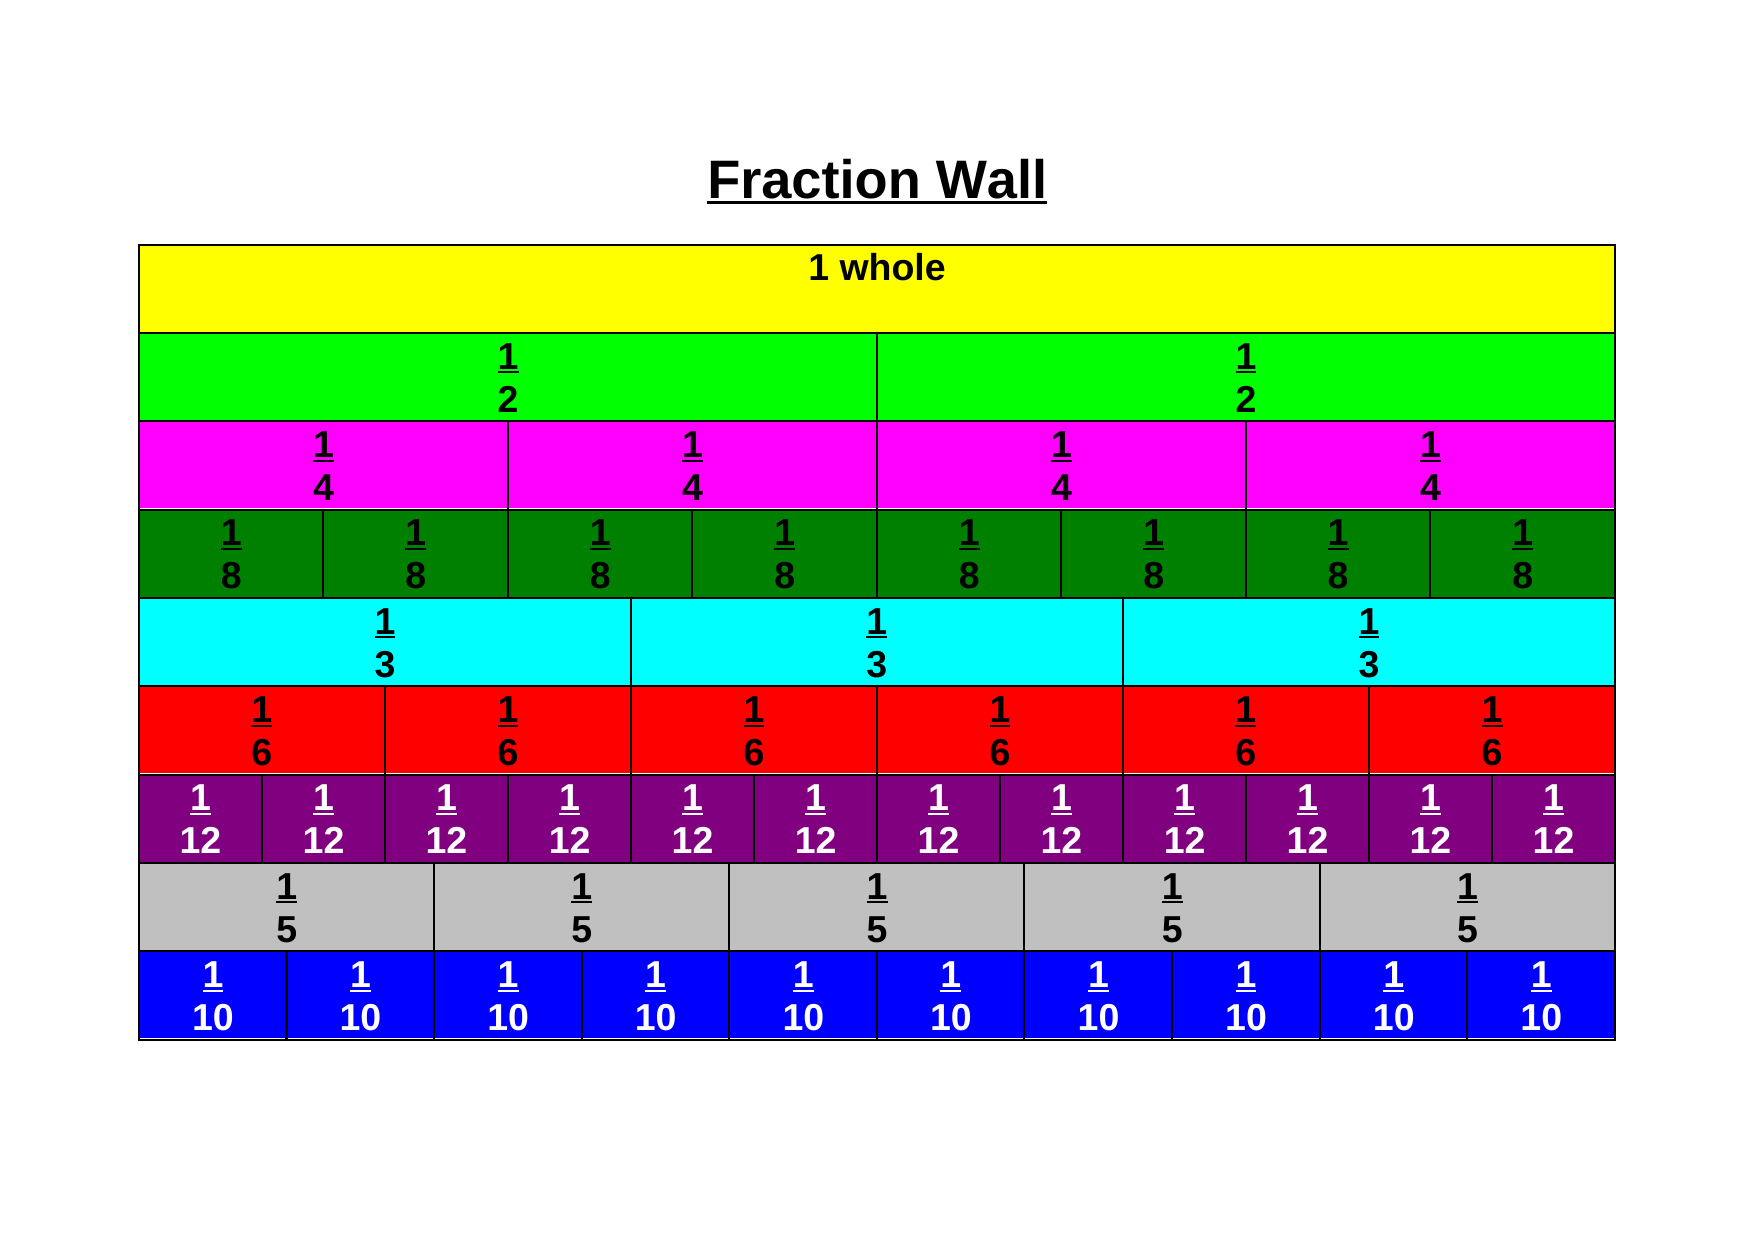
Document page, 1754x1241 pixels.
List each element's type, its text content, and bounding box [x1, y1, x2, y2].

table_cell 1 2 [140, 334, 876, 420]
table_cell 1 12 [1124, 776, 1245, 862]
table_cell 1 5 [730, 864, 1023, 950]
table_cell 1 4 [140, 422, 507, 508]
table_cell 1 5 [140, 864, 433, 950]
table_cell 1 12 [140, 776, 261, 862]
table_cell 1 10 [1173, 952, 1319, 1038]
table_cell 1 12 [632, 776, 753, 862]
table_cell 1 12 [1001, 776, 1122, 862]
table_cell 1 5 [1321, 864, 1614, 950]
table_header 1 whole [140, 246, 1614, 332]
table_cell 1 4 [1247, 422, 1614, 508]
table_cell 1 3 [632, 599, 1122, 685]
table_cell 1 6 [386, 687, 630, 773]
table_cell 1 10 [1468, 952, 1614, 1038]
table_cell 1 2 [878, 334, 1614, 420]
table_cell 1 6 [1370, 687, 1614, 773]
table_cell 1 12 [1370, 776, 1491, 862]
table_cell 1 3 [1124, 599, 1614, 685]
table_cell 1 10 [878, 952, 1023, 1038]
table_cell 1 4 [878, 422, 1245, 508]
title Fraction Wall [150, 148, 1604, 210]
table_cell 1 6 [878, 687, 1122, 773]
table_cell 1 8 [324, 511, 507, 597]
table_cell 1 8 [1247, 511, 1429, 597]
table_cell 1 8 [1431, 511, 1614, 597]
table_cell 1 12 [263, 776, 384, 862]
table_cell 1 12 [878, 776, 999, 862]
table_cell 1 8 [878, 511, 1060, 597]
table_cell 1 6 [632, 687, 876, 773]
table_cell 1 10 [288, 952, 433, 1038]
table_cell 1 10 [1025, 952, 1171, 1038]
table_cell 1 10 [140, 952, 285, 1038]
table_cell 1 8 [693, 511, 876, 597]
table_cell 1 10 [1321, 952, 1466, 1038]
table_cell 1 8 [140, 511, 322, 597]
table_cell 1 10 [730, 952, 876, 1038]
table_cell 1 6 [140, 687, 384, 773]
table_cell 1 5 [1025, 864, 1319, 950]
table_cell 1 5 [435, 864, 728, 950]
table_cell 1 12 [1493, 776, 1614, 862]
table_cell 1 12 [755, 776, 876, 862]
table_cell 1 8 [509, 511, 691, 597]
table_cell 1 12 [509, 776, 630, 862]
table_cell 1 12 [1247, 776, 1368, 862]
table_cell 1 10 [583, 952, 728, 1038]
table_cell 1 8 [1062, 511, 1245, 597]
table_cell 1 6 [1124, 687, 1368, 773]
table_cell 1 4 [509, 422, 876, 508]
table_cell 1 3 [140, 599, 630, 685]
table_cell 1 12 [386, 776, 507, 862]
table_cell 1 10 [435, 952, 581, 1038]
